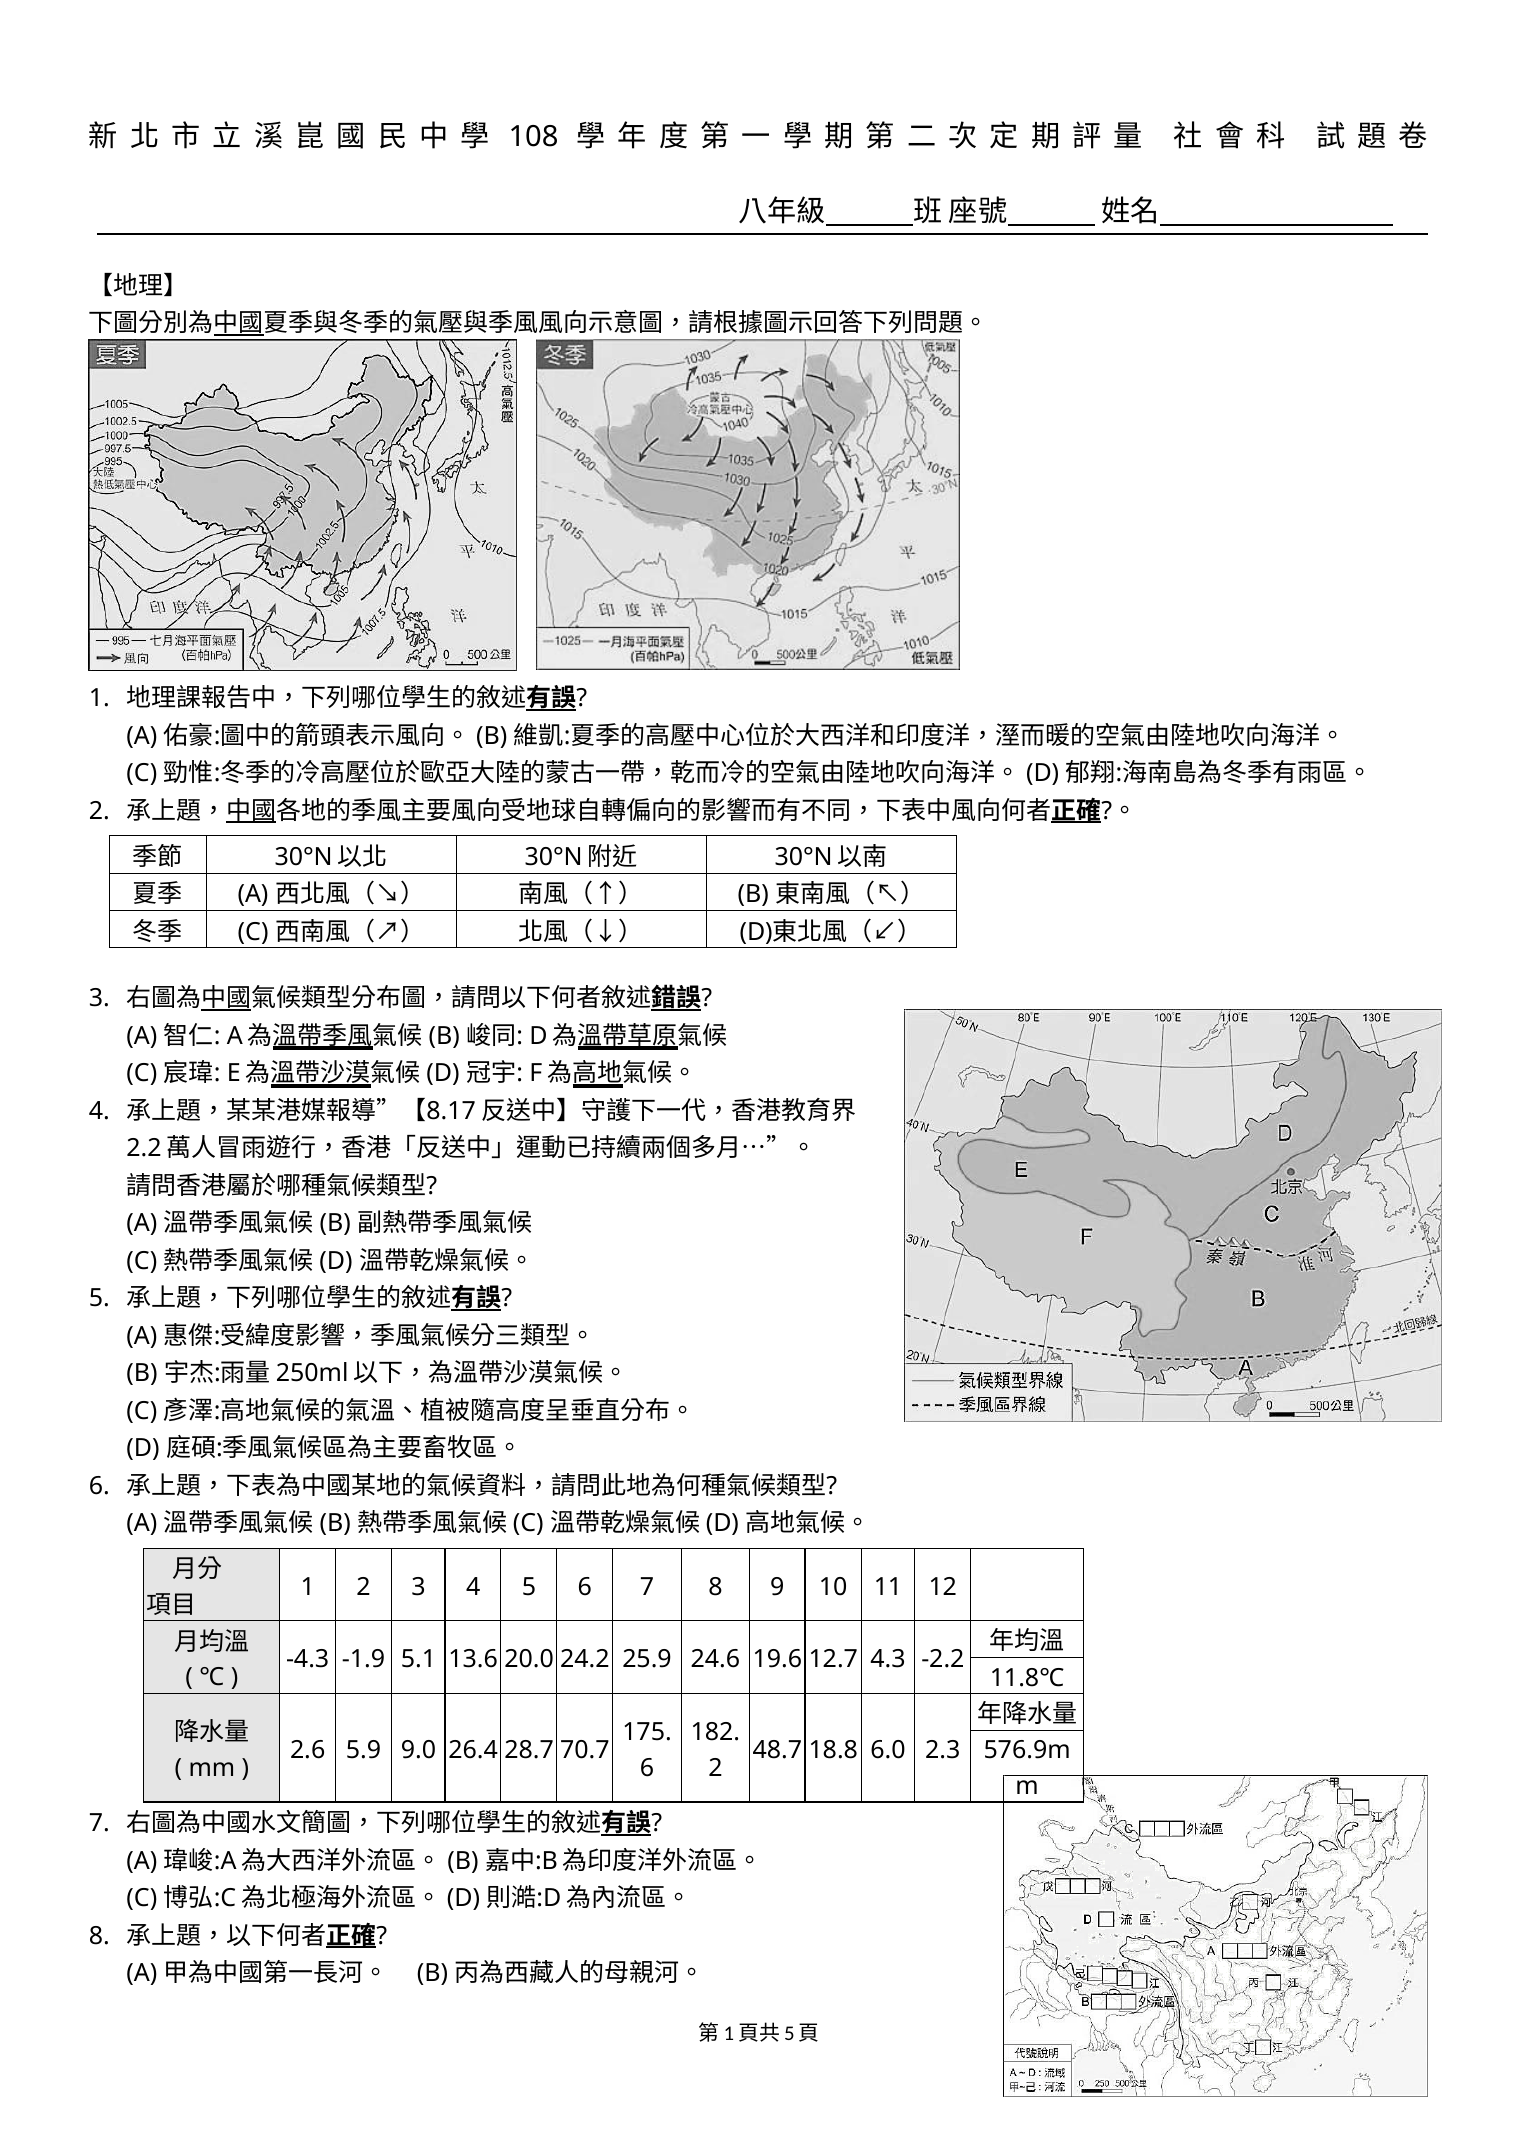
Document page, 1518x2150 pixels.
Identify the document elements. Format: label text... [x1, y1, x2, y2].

table_header 季節 [110, 836, 206, 873]
text (A) 惠傑:受緯度影響，季風氣候分三類型。 [126, 1315, 1429, 1352]
list 承上題，某某港媒報導”【8.17反送中】守護下一代，香港教育界2.2萬人冒雨遊行，香港「反送中」運動已持續兩個多月…”。 [89, 1090, 856, 1165]
table_header 12 [915, 1549, 970, 1620]
table_cell 13.6 [446, 1621, 500, 1693]
table_cell (A) 西北風（↘） [207, 874, 456, 910]
table_cell (D)東北風（↙） [707, 911, 956, 947]
table_cell 26.4 [446, 1694, 500, 1801]
table_cell 12.7 [806, 1621, 861, 1693]
list 右圖為中國水文簡圖，下列哪位學生的敘述有誤? [89, 1802, 1429, 1840]
table_header 3 [392, 1549, 444, 1620]
picture [536, 339, 960, 670]
table_cell 年均溫 [971, 1621, 1083, 1657]
text 【地理】 [89, 265, 1429, 302]
table_cell 冬季 [110, 911, 206, 947]
text 新北市立溪崑國民中學108學年度第一學期第二次定期評量 社會科 試題卷 [89, 96, 1429, 171]
table_header 月分 項目 [144, 1549, 279, 1620]
text (A) 智仁: A為溫帶季風氣候 (B) 峻同: D為溫帶草原氣候 [126, 1015, 1429, 1052]
table_cell 2.6 [280, 1694, 335, 1801]
text (B) 宇杰:雨量250ml以下，為溫帶沙漠氣候。 [126, 1352, 1429, 1390]
table_cell -1.9 [336, 1621, 391, 1693]
table_header 8 [682, 1549, 749, 1620]
table_cell 576.9mm [971, 1731, 1083, 1801]
table_cell 5.1 [392, 1621, 444, 1693]
text 請問香港屬於哪種氣候類型? [426, 1165, 856, 1202]
picture [1003, 1990, 1428, 2097]
picture [88, 339, 517, 671]
table_header 11 [862, 1549, 914, 1620]
table_cell 24.2 [557, 1621, 612, 1693]
text 下圖分別為中國夏季與冬季的氣壓與季風風向示意圖，請根據圖示回答下列問題。 [89, 302, 1429, 340]
table_cell 6.0 [862, 1694, 914, 1801]
table_cell 70.7 [557, 1694, 612, 1801]
table_cell 2.3 [915, 1694, 970, 1801]
table_header [971, 1549, 1083, 1620]
table_cell 18.8 [806, 1694, 861, 1801]
table_cell 夏季 [110, 874, 206, 910]
picture [1084, 1775, 1428, 1802]
table_cell 25.9 [613, 1621, 681, 1693]
text (C) 彥澤:高地氣候的氣溫、植被隨高度呈垂直分布。 [126, 1390, 1429, 1427]
table_cell 9.0 [392, 1694, 444, 1801]
table_cell 月均溫 ( ℃ ) [144, 1621, 279, 1693]
table_cell 11.8℃ [971, 1658, 1083, 1693]
table_cell 降水量 ( mm ) [144, 1694, 279, 1801]
list 承上題，下列哪位學生的敘述有誤? [89, 1277, 1429, 1315]
text (C) 博弘:C為北極海外流區。 (D) 則澔:D為內流區。 [126, 1877, 1429, 1915]
table_cell 175.6 [613, 1694, 681, 1801]
table_cell 24.6 [682, 1621, 749, 1693]
table_header 7 [613, 1549, 681, 1620]
table_header 10 [806, 1549, 861, 1620]
table_header 30°N附近 [457, 836, 706, 873]
table_header 6 [557, 1549, 612, 1620]
list 右圖為中國氣候類型分布圖，請問以下何者敘述錯誤? [89, 977, 1429, 1015]
table_cell 20.0 [501, 1621, 556, 1693]
table_header 5 [501, 1549, 556, 1620]
table_header 2 [336, 1549, 391, 1620]
picture [904, 1009, 1442, 1422]
table_cell 28.7 [501, 1694, 556, 1801]
text (A) 溫帶季風氣候 (B) 副熱帶季風氣候 [126, 1202, 856, 1240]
text (A) 佑豪:圖中的箭頭表示風向。 (B) 維凱:夏季的高壓中心位於大西洋和印度洋，溼而暖的空氣由陸地吹向海洋。 [126, 715, 1429, 752]
table_cell -2.2 [915, 1621, 970, 1693]
table_cell 4.3 [862, 1621, 914, 1693]
table_cell 5.9 [336, 1694, 391, 1801]
list 地理課報告中，下列哪位學生的敘述有誤? [89, 677, 1429, 715]
text (C) 宸瑋: E為溫帶沙漠氣候 (D) 冠宇: F為高地氣候。 [126, 1052, 1429, 1090]
text (A) 溫帶季風氣候 (B) 熱帶季風氣候 (C) 溫帶乾燥氣候 (D) 高地氣候。 [126, 1502, 1429, 1540]
list 承上題，下表為中國某地的氣候資料，請問此地為何種氣候類型? [89, 1465, 1429, 1502]
table_cell 南風（↑） [457, 874, 706, 910]
table_cell (C) 西南風（↗） [207, 911, 456, 947]
text (A) 瑋峻:A為大西洋外流區。 (B) 嘉中:B為印度洋外流區。 [126, 1840, 1429, 1877]
table_cell 182.2 [682, 1694, 749, 1801]
table_cell 北風（↓） [457, 911, 706, 947]
table_header 30°N以南 [707, 836, 956, 873]
table_header 4 [446, 1549, 500, 1620]
text (A) 甲為中國第一長河。 (B) 丙為西藏人的母親河。 [126, 1952, 1429, 1990]
table_cell -4.3 [280, 1621, 335, 1693]
list 承上題，以下何者正確? [89, 1915, 1429, 1952]
table_header 30°N以北 [207, 836, 456, 873]
table_header 1 [280, 1549, 335, 1620]
table_header 9 [750, 1549, 804, 1620]
text (D) 庭碩:季風氣候區為主要畜牧區。 [126, 1427, 1429, 1465]
table_cell (B) 東南風（↖） [707, 874, 956, 910]
text (C) 勁惟:冬季的冷高壓位於歐亞大陸的蒙古一帶，乾而冷的空氣由陸地吹向海洋。 (D) 郁翔:海南島為冬季有雨區。 [126, 752, 1429, 790]
table_cell 年降水量 [971, 1694, 1083, 1729]
table_cell 48.7 [750, 1694, 804, 1801]
text 八年級 班 座號 姓名 [738, 171, 1429, 246]
table_cell 19.6 [750, 1621, 804, 1693]
text (C) 熱帶季風氣候 (D) 溫帶乾燥氣候。 [126, 1240, 856, 1277]
list 承上題，中國各地的季風主要風向受地球自轉偏向的影響而有不同，下表中風向何者正確?。 [89, 790, 1429, 827]
